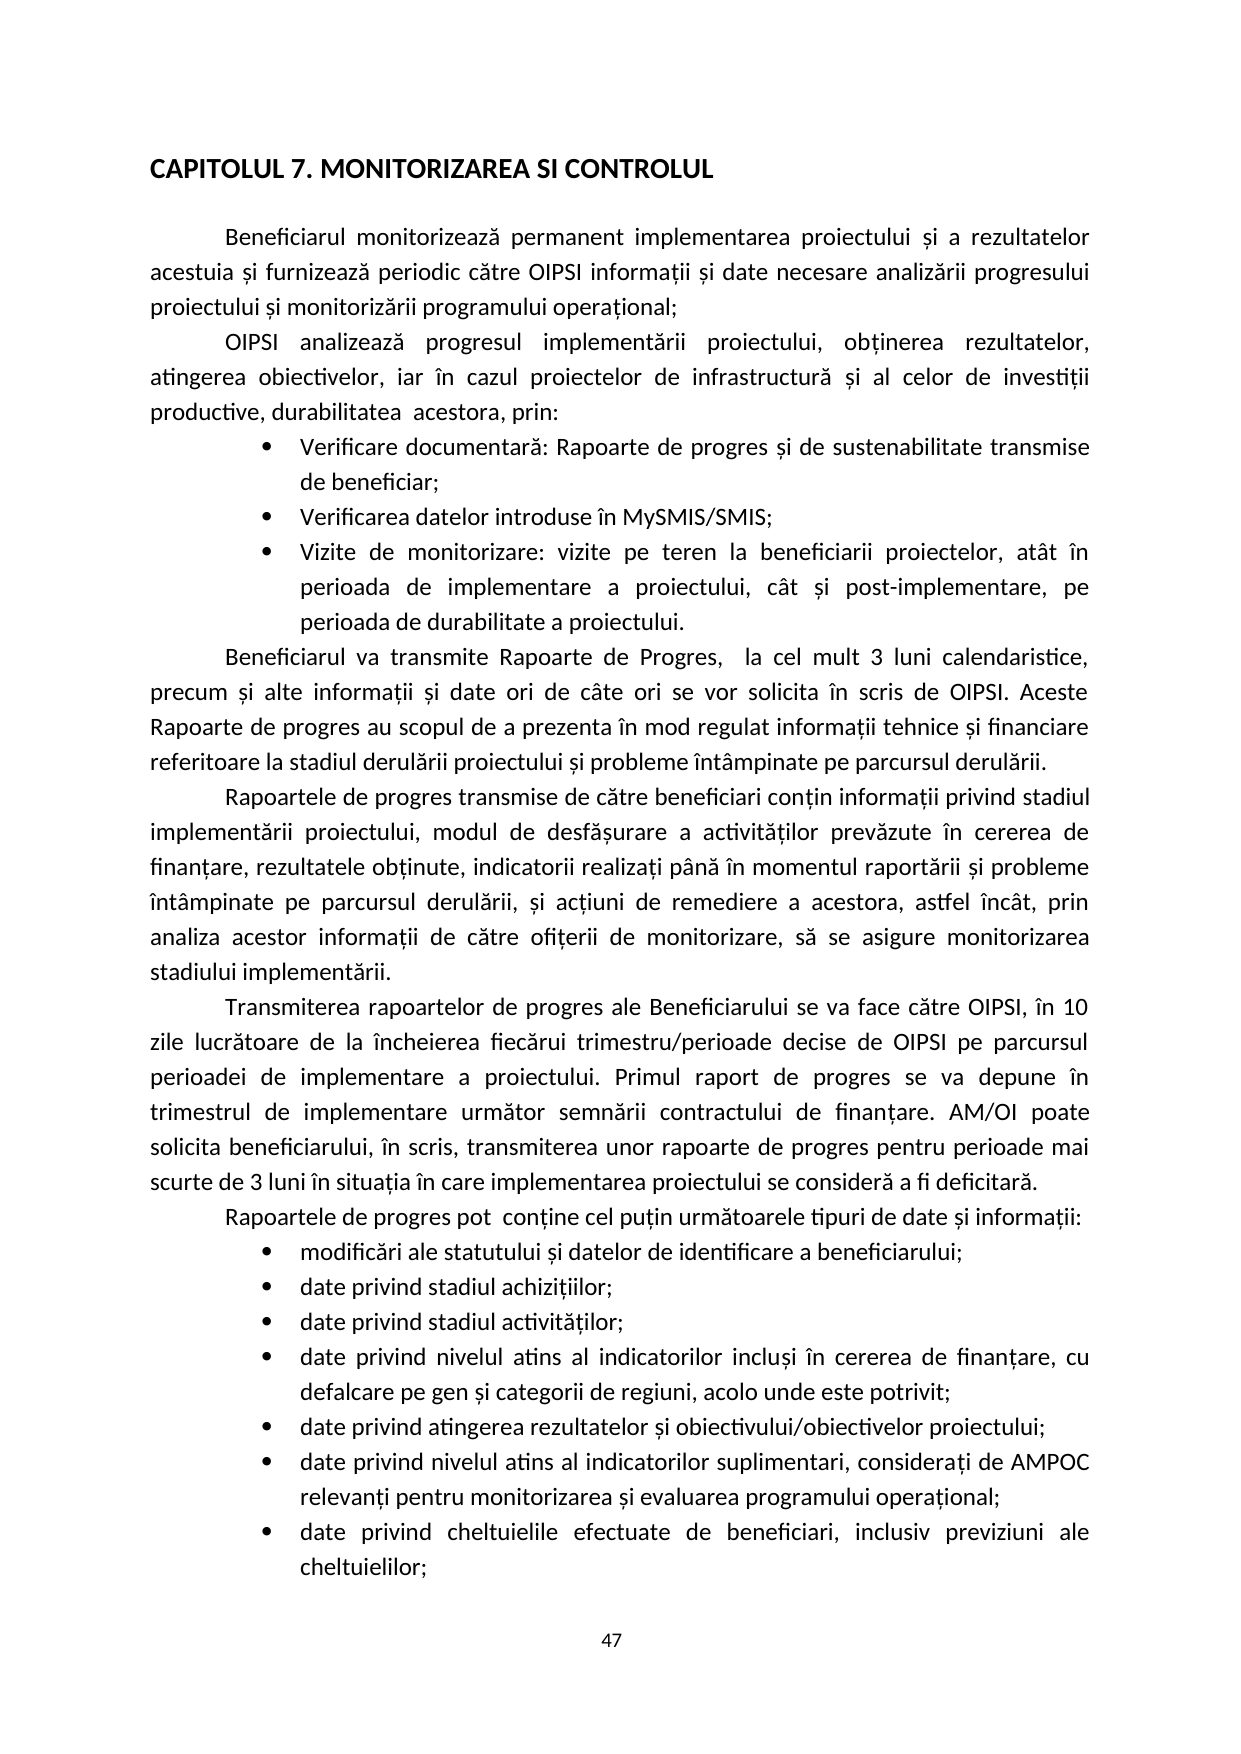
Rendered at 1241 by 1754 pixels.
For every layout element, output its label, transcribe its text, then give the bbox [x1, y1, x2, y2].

list modificări ale statutului și datelor de identificare a beneficiarului; [262, 1236, 1090, 1267]
list date privind nivelul atins al indicatorilor suplimentari, considerați de AMPOC relevanți pentru monitorizarea și evaluarea programului operațional; [262, 1446, 1090, 1512]
list Verificare documentară: Rapoarte de progres și de sustenabilitate transmise de beneficiar; [262, 431, 1090, 497]
list Verificarea datelor introduse în MySMIS/SMIS; [262, 501, 1090, 532]
list date privind atingerea rezultatelor și obiectivului/obiectivelor proiectului; [262, 1411, 1090, 1442]
text Transmiterea rapoartelor de progres ale Beneficiarului se va face către OIPSI, în 10 zile lucrătoare de la încheierea fiecărui trimestru/perioade decise de OIPSI pe parcursul perioadei de implementare a proiectului. Primul raport de progres se va depune în trimestrul de implementare următor semnării contractului de finanțare. AM/OI poate solicita beneficiarului, în scris, transmiterea unor rapoarte de progres pentru perioade mai scurte de 3 luni în situaţia în care implementarea proiectului se consideră a fi deficitară. [150, 991, 1090, 1197]
list date privind cheltuielile efectuate de beneficiari, inclusiv previziuni ale cheltuielilor; [262, 1516, 1090, 1582]
list Vizite de monitorizare: vizite pe teren la beneficiarii proiectelor, atât în perioada de implementare a proiectului, cât şi post-implementare, pe perioada de durabilitate a proiectului. [262, 536, 1090, 637]
list date privind stadiul activităților; [262, 1306, 1090, 1337]
text OIPSI analizează progresul implementării proiectului, obținerea rezultatelor, atingerea obiectivelor, iar în cazul proiectelor de infrastructură și al celor de investiții productive, durabilitatea acestora, prin: [150, 326, 1090, 427]
list date privind stadiul achizițiilor; [262, 1271, 1090, 1302]
text CAPITOLUL 7. MONITORIZAREA SI CONTROLUL [150, 150, 1090, 186]
text Beneficiarul va transmite Rapoarte de Progres, la cel mult 3 luni calendaristice, precum şi alte informații și date ori de câte ori se vor solicita în scris de OIPSI. Aceste Rapoarte de progres au scopul de a prezenta în mod regulat informaţii tehnice şi financiare referitoare la stadiul derulării proiectului şi probleme întâmpinate pe parcursul derulării. [150, 641, 1090, 777]
text Rapoartele de progres transmise de către beneficiari conțin informații privind stadiul implementării proiectului, modul de desfășurare a activităților prevăzute în cererea de finanțare, rezultatele obținute, indicatorii realizați până în momentul raportării și probleme întâmpinate pe parcursul derulării, și acțiuni de remediere a acestora, astfel încât, prin analiza acestor informații de către ofițerii de monitorizare, să se asigure monitorizarea stadiului implementării. [150, 781, 1090, 987]
list date privind nivelul atins al indicatorilor incluși în cererea de finanțare, cu defalcare pe gen și categorii de regiuni, acolo unde este potrivit; [262, 1341, 1090, 1407]
text Beneficiarul monitorizează permanent implementarea proiectului și a rezultatelor acestuia și furnizează periodic către OIPSI informații și date necesare analizării progresului proiectului și monitorizării programului operațional; [150, 221, 1090, 322]
text Rapoartele de progres pot conține cel puțin următoarele tipuri de date și informații: [150, 1201, 1090, 1232]
